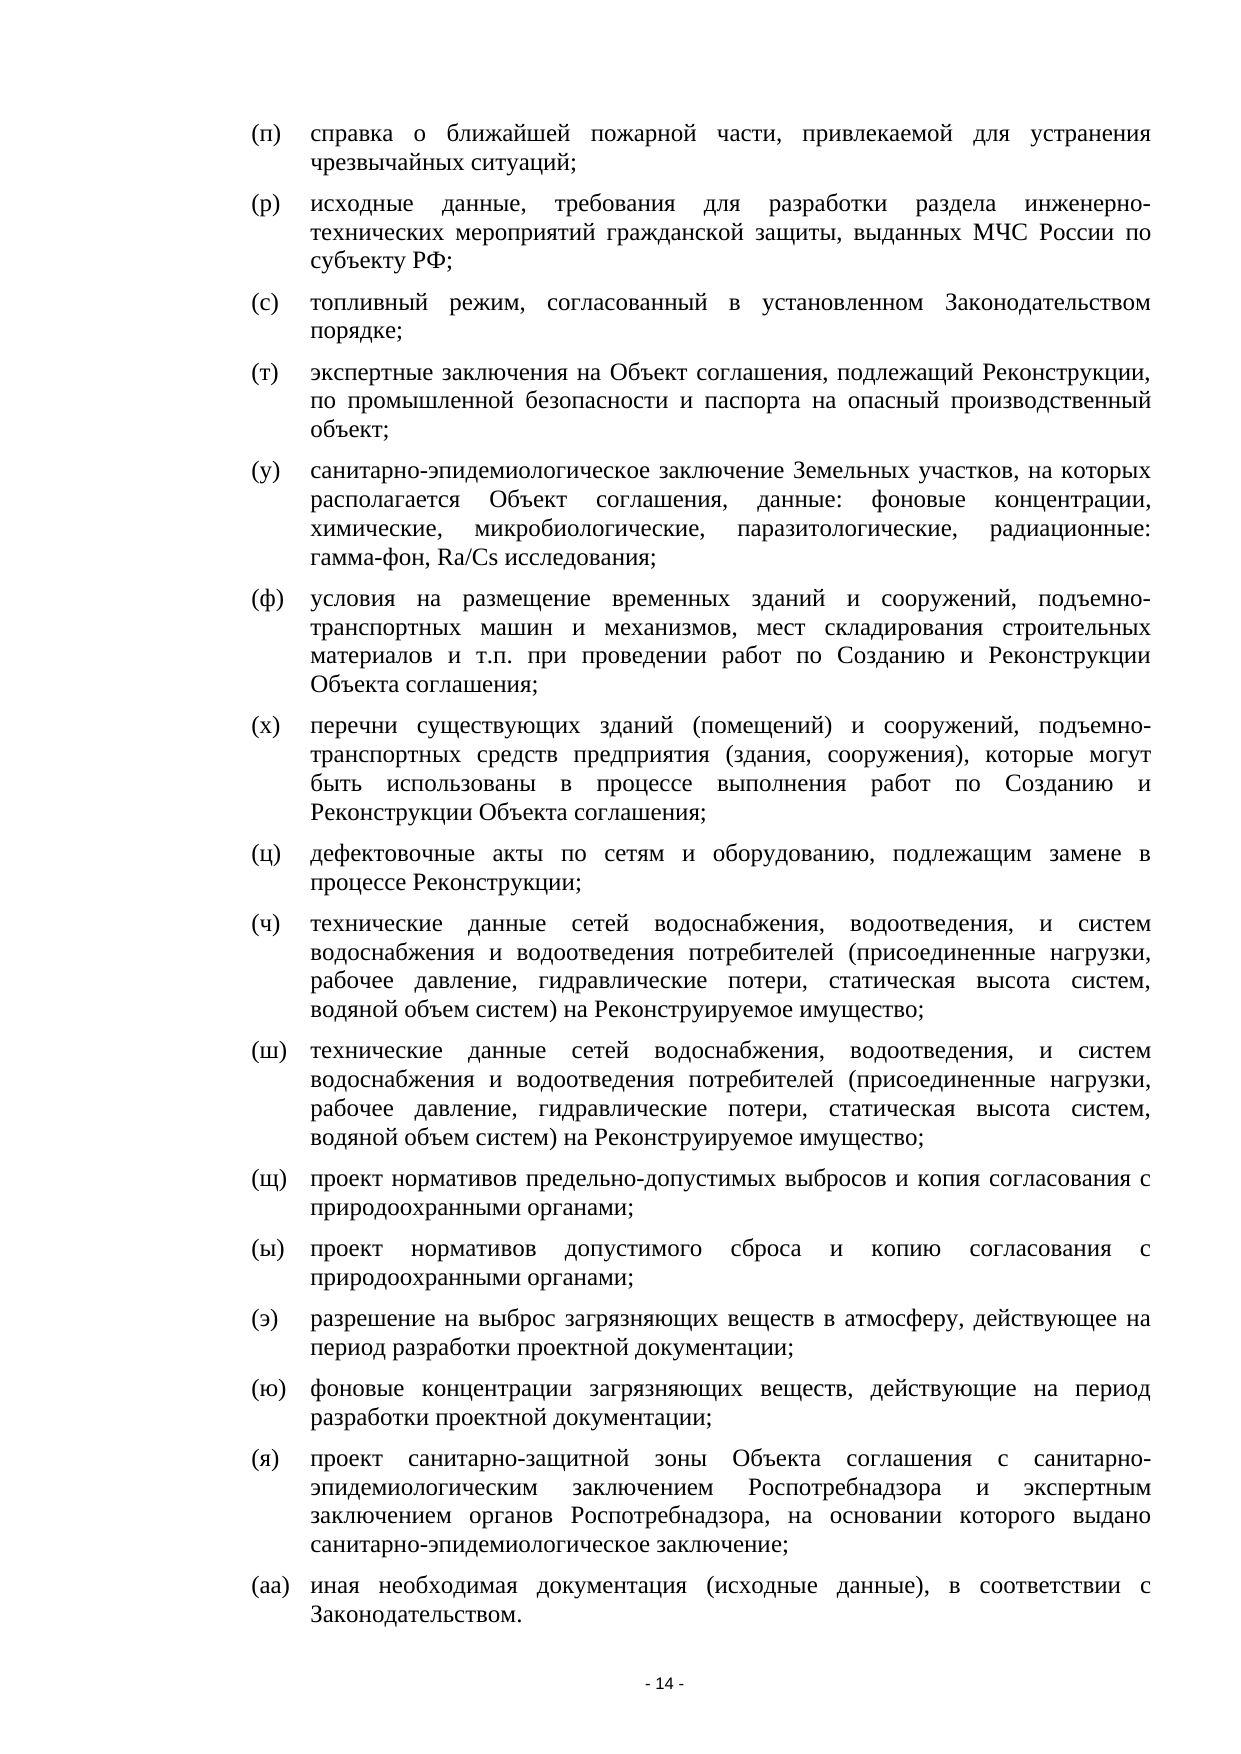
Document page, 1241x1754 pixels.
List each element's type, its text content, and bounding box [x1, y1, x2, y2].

list иная необходимая документация (исходные данные), в соответствии с Законодательством. [251, 1571, 1152, 1628]
list санитарно-эпидемиологическое заключение Земельных участков, на которых располагается Объект соглашения, данные: фоновые концентрации, химические, микробиологические, паразитологические, радиационные: гамма-фон, Rа/Cs исследования; [251, 456, 1152, 571]
list топливный режим, согласованный в установленном Законодательством порядке; [251, 287, 1152, 344]
list исходные данные, требования для разработки раздела инженерно-технических мероприятий гражданской защиты, выданных МЧС России по субъекту РФ; [251, 188, 1152, 274]
list проект нормативов предельно-допустимых выбросов и копия согласования с природоохранными органами; [251, 1163, 1152, 1221]
list экспертные заключения на Объект соглашения, подлежащий Реконструкции, по промышленной безопасности и паспорта на опасный производственный объект; [251, 357, 1152, 443]
list технические данные сетей водоснабжения, водоотведения, и систем водоснабжения и водоотведения потребителей (присоединенные нагрузки, рабочее давление, гидравлические потери, статическая высота систем, водяной объем систем) на Реконструируемое имущество; [251, 1036, 1152, 1151]
list разрешение на выброс загрязняющих веществ в атмосферу, действующее на период разработки проектной документации; [251, 1303, 1152, 1361]
list перечни существующих зданий (помещений) и сооружений, подъемно-транспортных средств предприятия (здания, сооружения), которые могут быть использованы в процессе выполнения работ по Созданию и Реконструкции Объекта соглашения; [251, 711, 1152, 826]
list условия на размещение временных зданий и сооружений, подъемно-транспортных машин и механизмов, мест складирования строительных материалов и т.п. при проведении работ по Созданию и Реконструкции Объекта соглашения; [251, 583, 1152, 698]
list дефектовочные акты по сетям и оборудованию, подлежащим замене в процессе Реконструкции; [251, 838, 1152, 896]
list справка о ближайшей пожарной части, привлекаемой для устранения чрезвычайных ситуаций; [251, 118, 1152, 176]
list технические данные сетей водоснабжения, водоотведения, и систем водоснабжения и водоотведения потребителей (присоединенные нагрузки, рабочее давление, гидравлические потери, статическая высота систем, водяной объем систем) на Реконструируемое имущество; [251, 908, 1152, 1023]
list проект санитарно-защитной зоны Объекта соглашения с санитарно-эпидемиологическим заключением Роспотребнадзора и экспертным заключением органов Роспотребнадзора, на основании которого выдано санитарно-эпидемиологическое заключение; [251, 1443, 1152, 1558]
list проект нормативов допустимого сброса и копию согласования с природоохранными органами; [251, 1233, 1152, 1291]
list фоновые концентрации загрязняющих веществ, действующие на период разработки проектной документации; [251, 1373, 1152, 1431]
